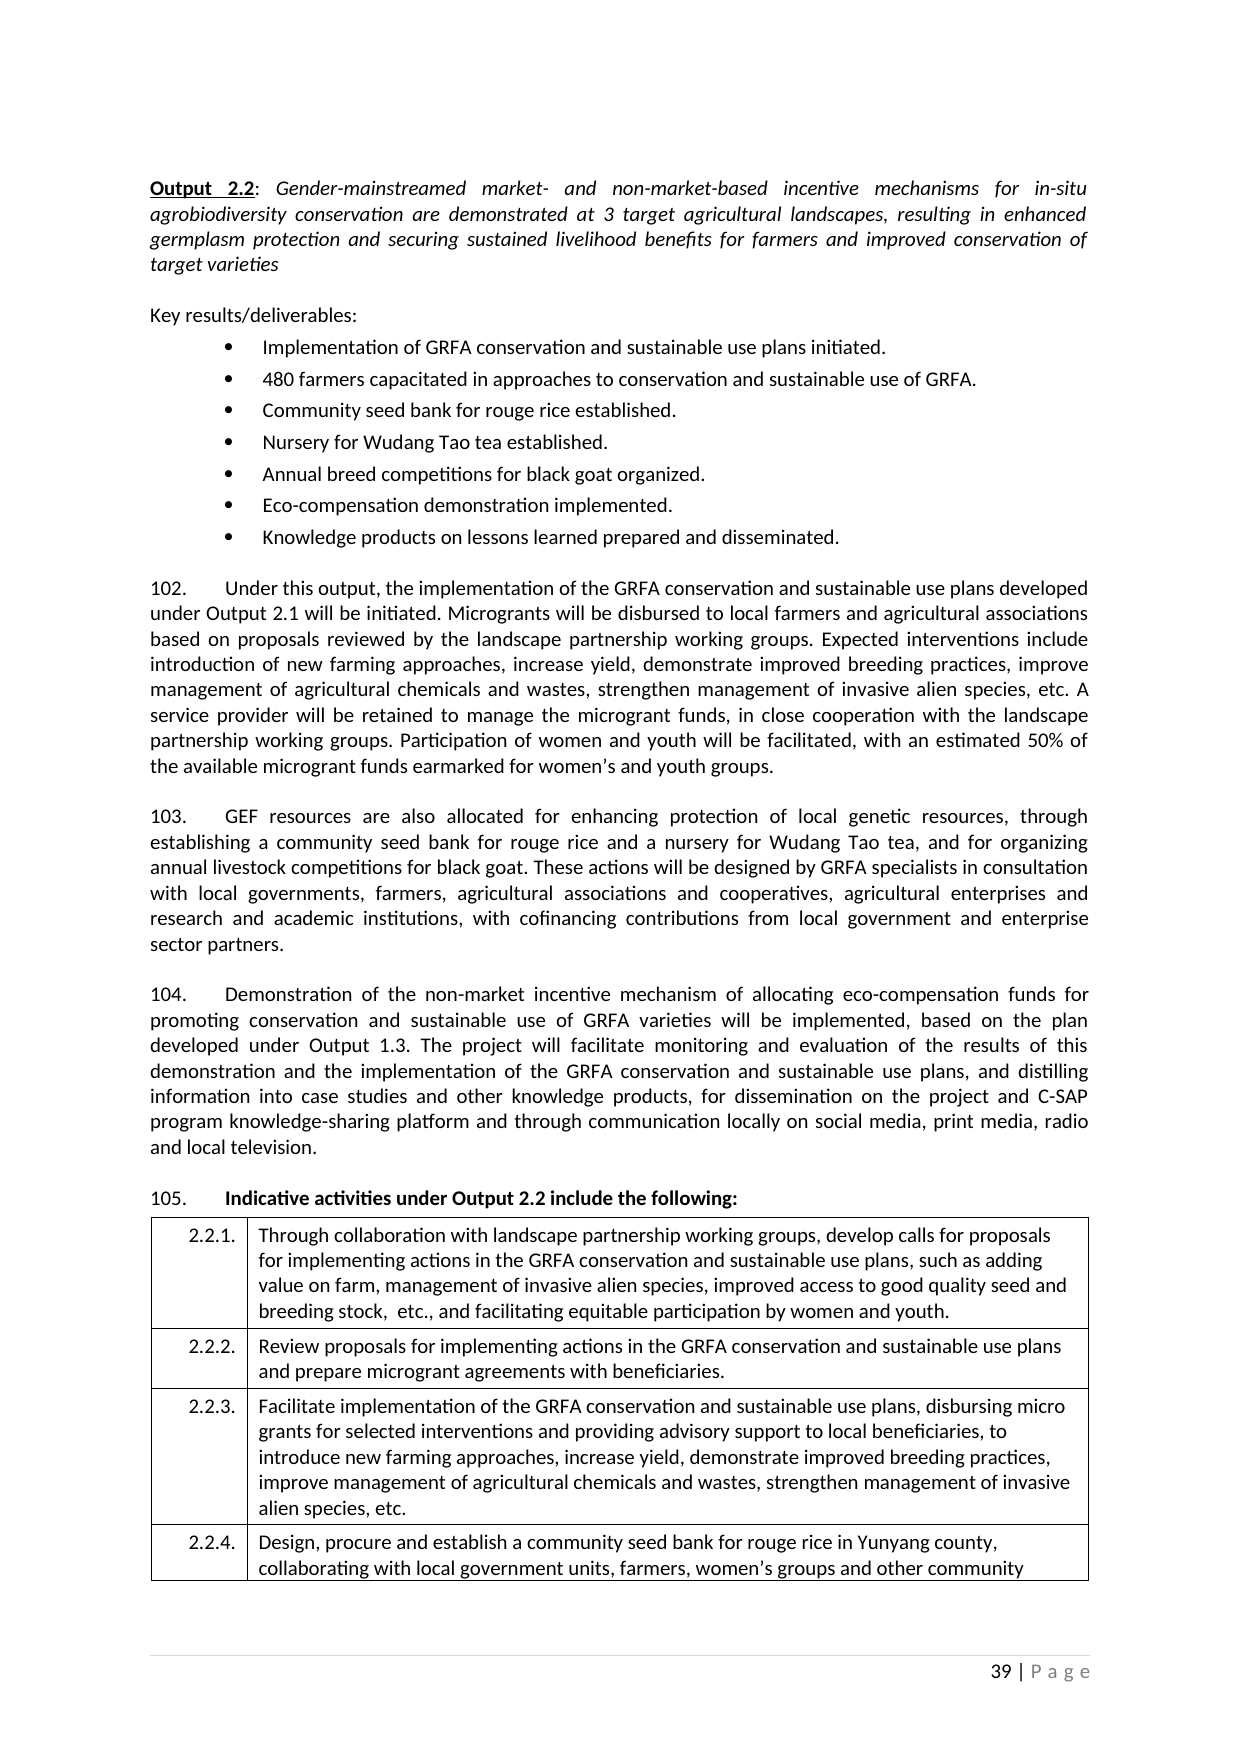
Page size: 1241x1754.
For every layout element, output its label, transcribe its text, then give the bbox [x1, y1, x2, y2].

list Community seed bank for rouge rice established. [225, 397, 1090, 423]
list GEF resources are also allocated for enhancing protection of local genetic resources, through establishing a community seed bank for rouge rice and a nursery for Wudang Tao tea, and for organizing annual livestock competitions for black goat. These actions will be designed by GRFA specialists in consultation with local governments, farmers, agricultural associations and cooperatives, agricultural enterprises and research and academic institutions, with cofinancing contributions from local government and enterprise sector partners. [150, 804, 1090, 956]
list Knowledge products on lessons learned prepared and disseminated. [225, 524, 1090, 549]
table_header Through collaboration with landscape partnership working groups, develop calls for proposals for implementing actions in the GRFA conservation and sustainable use plans, such as adding value on farm, management of invasive alien species, improved access to good quality seed and breeding stock, etc., and facilitating equitable participation by women and youth. [248, 1218, 1088, 1328]
text Output 2.2: Gender-mainstreamed market- and non-market-based incentive mechanisms for in-situ agrobiodiversity conservation are demonstrated at 3 target agricultural landscapes, resulting in enhanced germplasm protection and securing sustained livelihood benefits for farmers and improved conservation of target varieties [150, 175, 1090, 277]
list Demonstration of the non-market incentive mechanism of allocating eco-compensation funds for promoting conservation and sustainable use of GRFA varieties will be implemented, based on the plan developed under Output 1.3. The project will facilitate monitoring and evaluation of the results of this demonstration and the implementation of the GRFA conservation and sustainable use plans, and distilling information into case studies and other knowledge products, for dissemination on the project and C-SAP program knowledge-sharing platform and through communication locally on social media, print media, radio and local television. [150, 982, 1090, 1159]
table_cell Facilitate implementation of the GRFA conservation and sustainable use plans, disbursing micro grants for selected interventions and providing advisory support to local beneficiaries, to introduce new farming approaches, increase yield, demonstrate improved breeding practices, improve management of agricultural chemicals and wastes, strengthen management of invasive alien species, etc. [248, 1389, 1088, 1524]
list 480 farmers capacitated in approaches to conservation and sustainable use of GRFA. [225, 366, 1090, 391]
list Implementation of GRFA conservation and sustainable use plans initiated. [225, 334, 1090, 359]
text Key results/deliverables: [150, 302, 1090, 328]
list Under this output, the implementation of the GRFA conservation and sustainable use plans developed under Output 2.1 will be initiated. Microgrants will be disbursed to local farmers and agricultural associations based on proposals reviewed by the landscape partnership working groups. Expected interventions include introduction of new farming approaches, increase yield, demonstrate improved breeding practices, improve management of agricultural chemicals and wastes, strengthen management of invasive alien species, etc. A service provider will be retained to manage the microgrant funds, in close cooperation with the landscape partnership working groups. Participation of women and youth will be facilitated, with an estimated 50% of the available microgrant funds earmarked for women’s and youth groups. [150, 575, 1090, 778]
table_header 2.2.1. [152, 1218, 247, 1328]
list Annual breed competitions for black goat organized. [225, 461, 1090, 486]
list Indicative activities under Output 2.2 include the following: [150, 1185, 1090, 1210]
list Eco-compensation demonstration implemented. [225, 492, 1090, 518]
table_cell Review proposals for implementing actions in the GRFA conservation and sustainable use plans and prepare microgrant agreements with beneficiaries. [248, 1329, 1088, 1388]
table_cell 2.2.4. [152, 1525, 247, 1580]
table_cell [248, 1525, 1088, 1580]
table_cell 2.2.2. [152, 1329, 247, 1388]
table_cell 2.2.3. [152, 1389, 247, 1524]
list Nursery for Wudang Tao tea established. [225, 429, 1090, 454]
